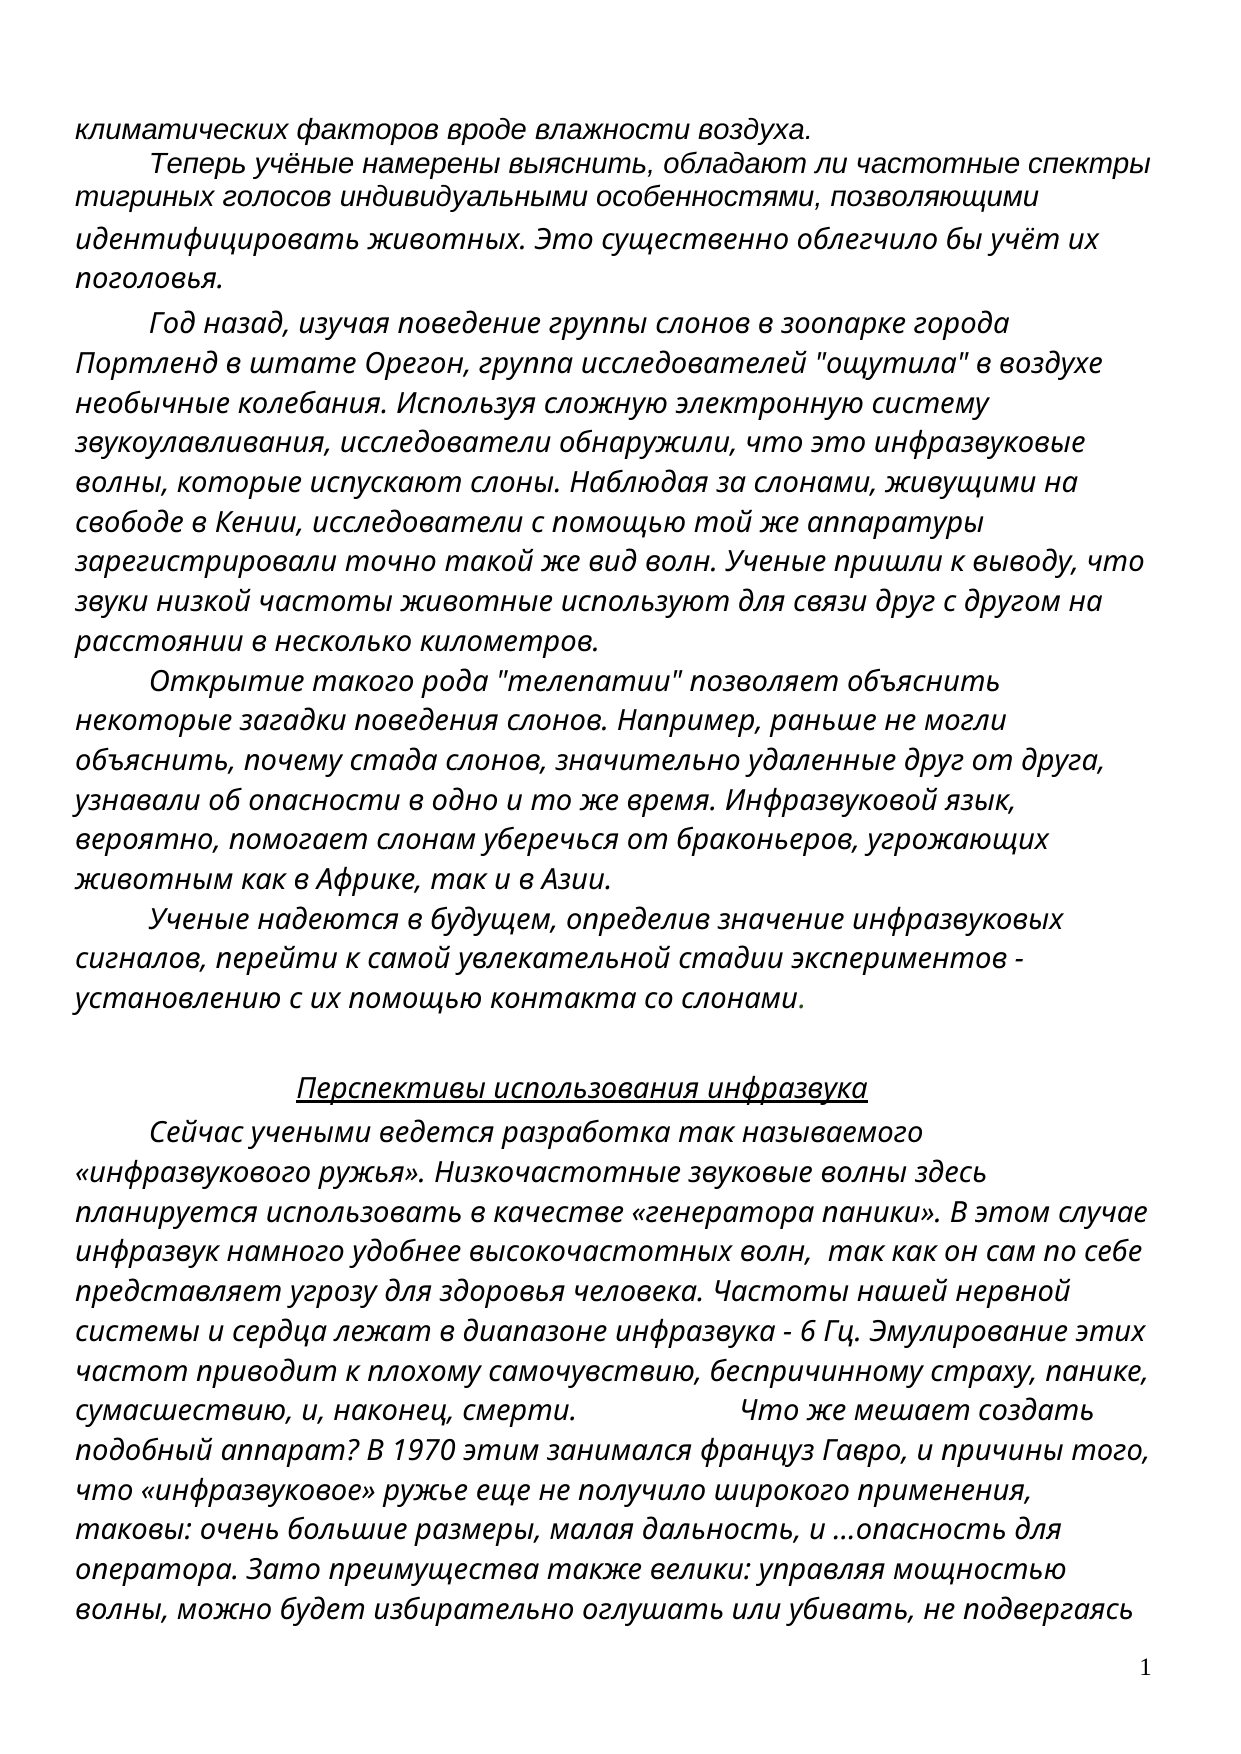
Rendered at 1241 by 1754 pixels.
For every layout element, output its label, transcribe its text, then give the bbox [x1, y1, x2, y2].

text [75, 1112, 1152, 1628]
text Перспективы использования инфразвука [75, 1067, 1152, 1107]
text климатических факторов вроде влажности воздуха. Теперь учёные намерены выяснить, обладают ли частотные спектры тигриных голосов индивидуальными особенностями, позволяющими [75, 112, 1152, 213]
text Год назад, изучая поведение группы слонов в зоопарке города Портленд в штате Орегон, группа исследователей "ощутила" в воздухе необычные колебания. Используя сложную электронную систему звукоулавливания, исследователи обнаружили, что это инфразвуковые волны, которые испускают слоны. Наблюдая за слонами, живущими на свободе в Кении, исследователи с помощью той же аппаратуры зарегистрировали точно такой же вид волн. Ученые пришли к выводу, что звуки низкой частоты животные используют для связи друг с другом на расстоянии в несколько километров. Открытие такого рода "телепатии" позволяет объяснить некоторые загадки поведения слонов. Например, раньше не могли объяснить, почему стада слонов, значительно удаленные друг от друга, узнавали об опасности в одно и то же время. Инфразвуковой язык, вероятно, помогает слонам уберечься от браконьеров, угрожающих животным как в Африке, так и в Азии. Ученые надеются в будущем, определив значение инфразвуковых сигналов, перейти к самой увлекательной стадии экспериментов - установлению с их помощью контакта со слонами. [75, 303, 1152, 1017]
text идентифицировать животных. Это существенно облегчило бы учёт их поголовья. [75, 218, 1152, 297]
